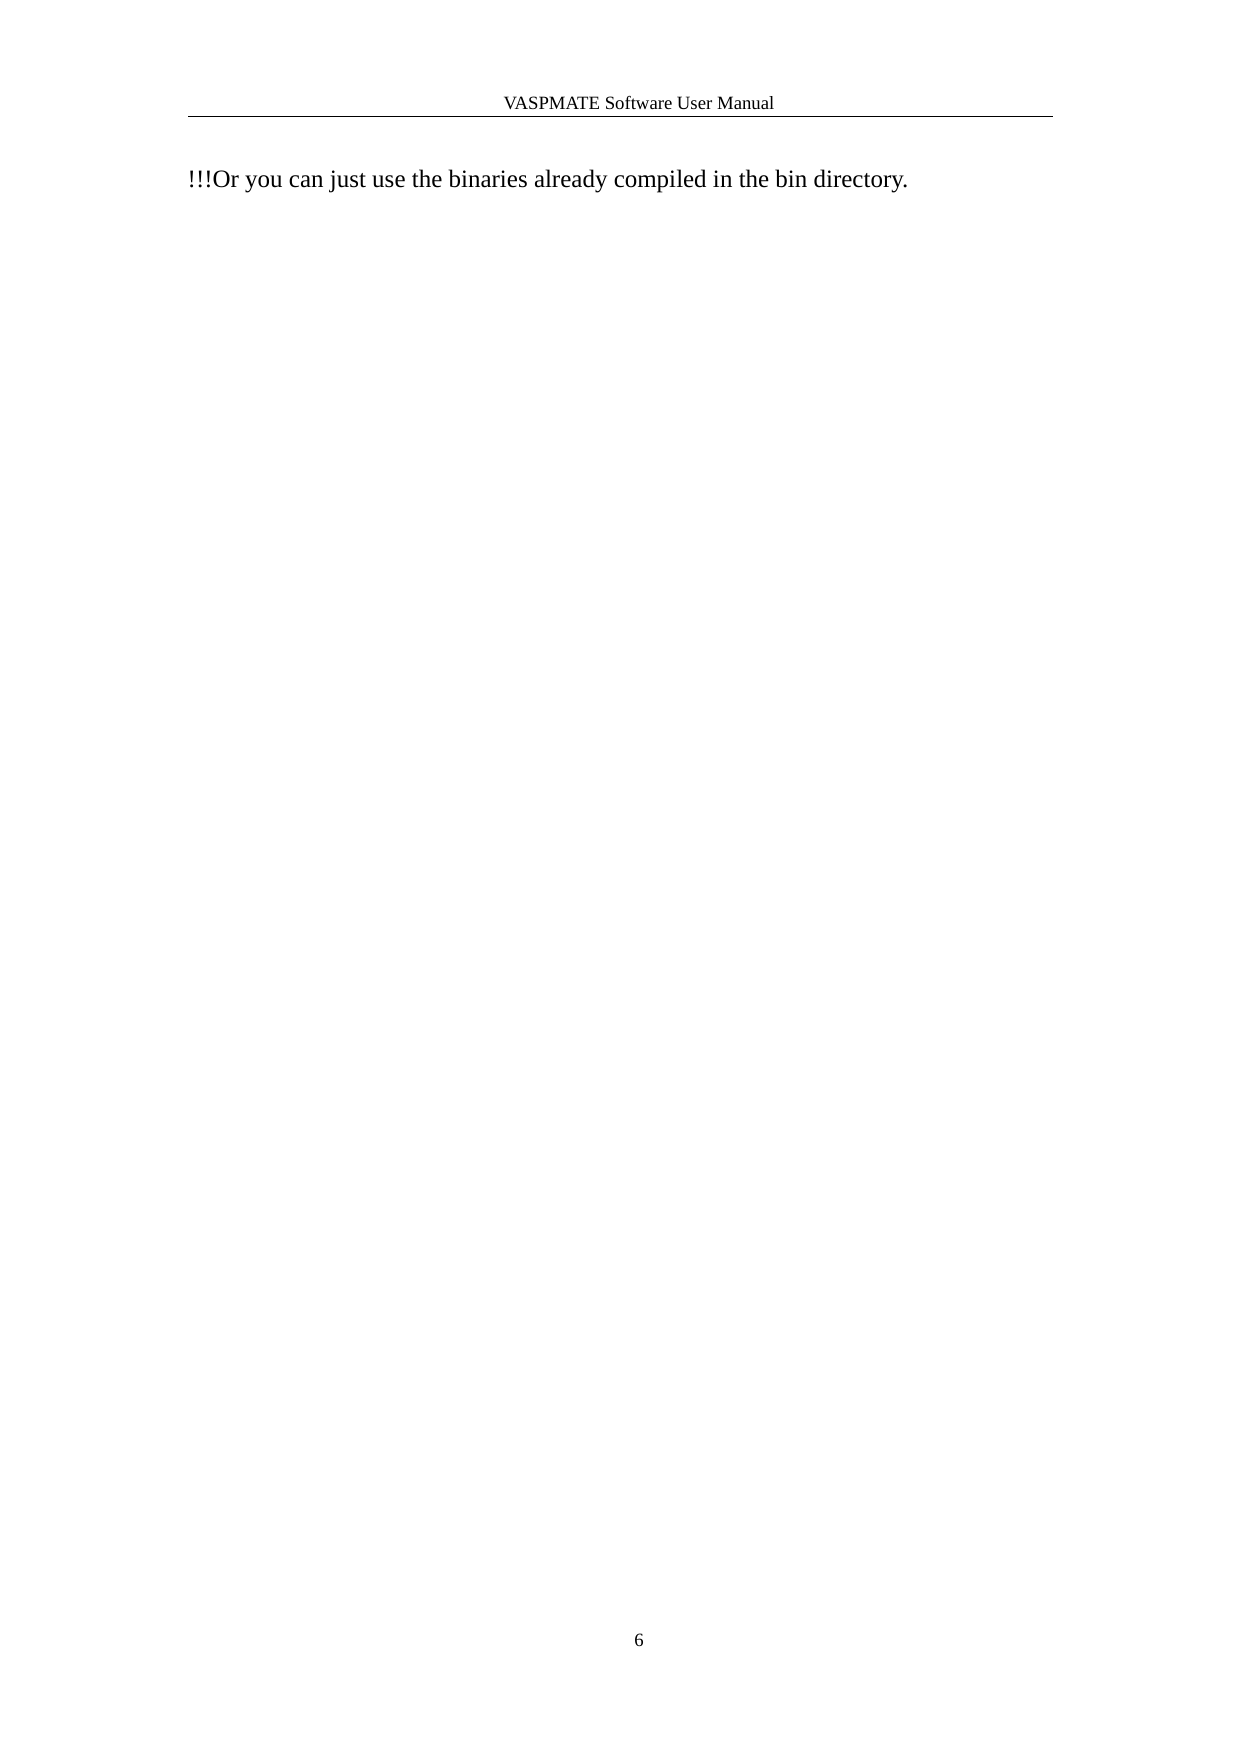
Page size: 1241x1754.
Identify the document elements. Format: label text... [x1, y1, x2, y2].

text !!!Or you can just use the binaries already compiled in the bin directory. [187, 162, 1053, 194]
